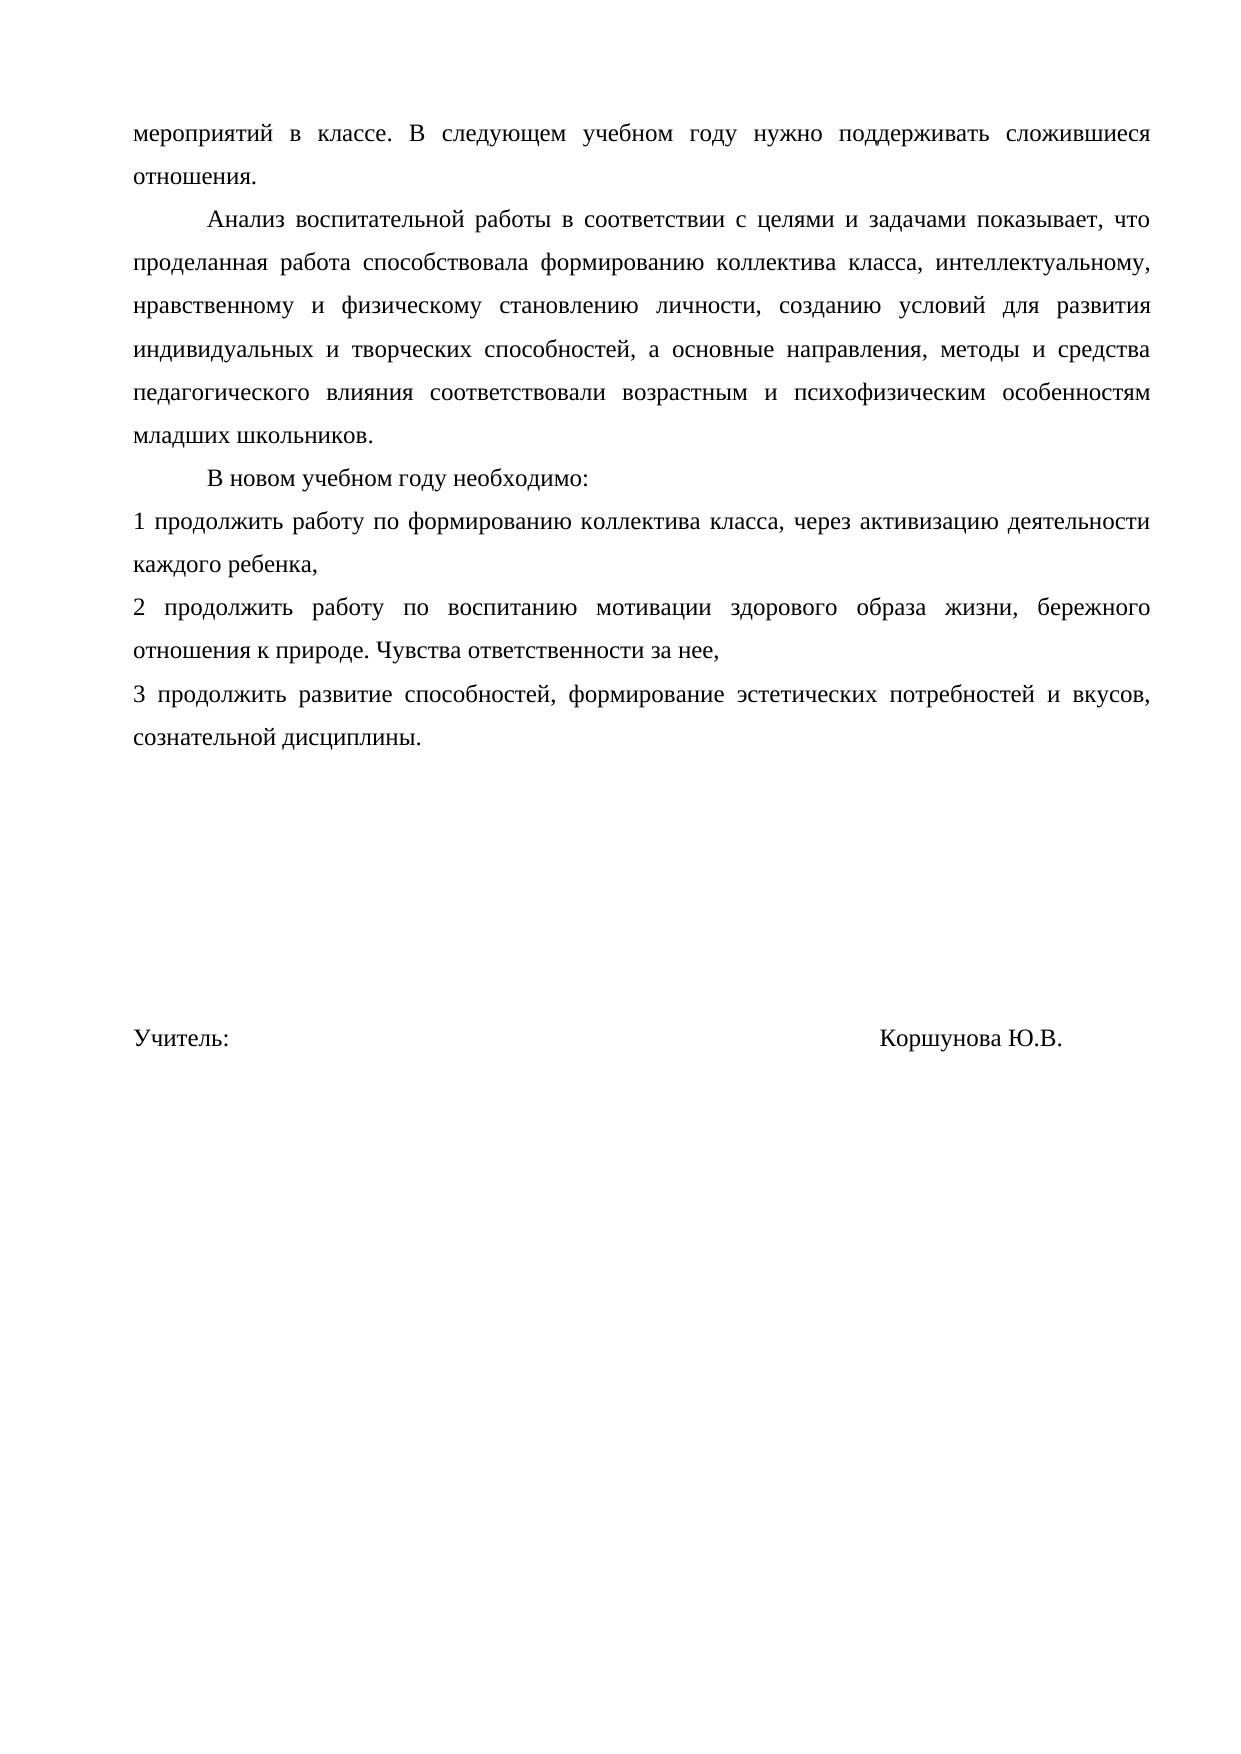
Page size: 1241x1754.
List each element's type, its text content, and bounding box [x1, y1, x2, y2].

text Учитель: Коршунова Ю.В. [133, 1023, 1152, 1051]
text 1 продолжить работу по формированию коллектива класса, через активизацию деятельности каждого ребенка, [133, 506, 1152, 578]
text В новом учебном году необходимо: [133, 463, 1152, 492]
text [133, 118, 1152, 190]
text 3 продолжить развитие способностей, формирование эстетических потребностей и вкусов, сознательной дисциплины. [133, 679, 1152, 751]
text Анализ воспитательной работы в соответствии с целями и задачами показывает, что проделанная работа способствовала формированию коллектива класса, интеллектуальному, нравственному и физическому становлению личности, созданию условий для развития индивидуальных и творческих способностей, а основные направления, методы и средства педагогического влияния соответствовали возрастным и психофизическим особенностям младших школьников. [133, 204, 1152, 449]
text 2 продолжить работу по воспитанию мотивации здорового образа жизни, бережного отношения к природе. Чувства ответственности за нее, [133, 592, 1152, 664]
